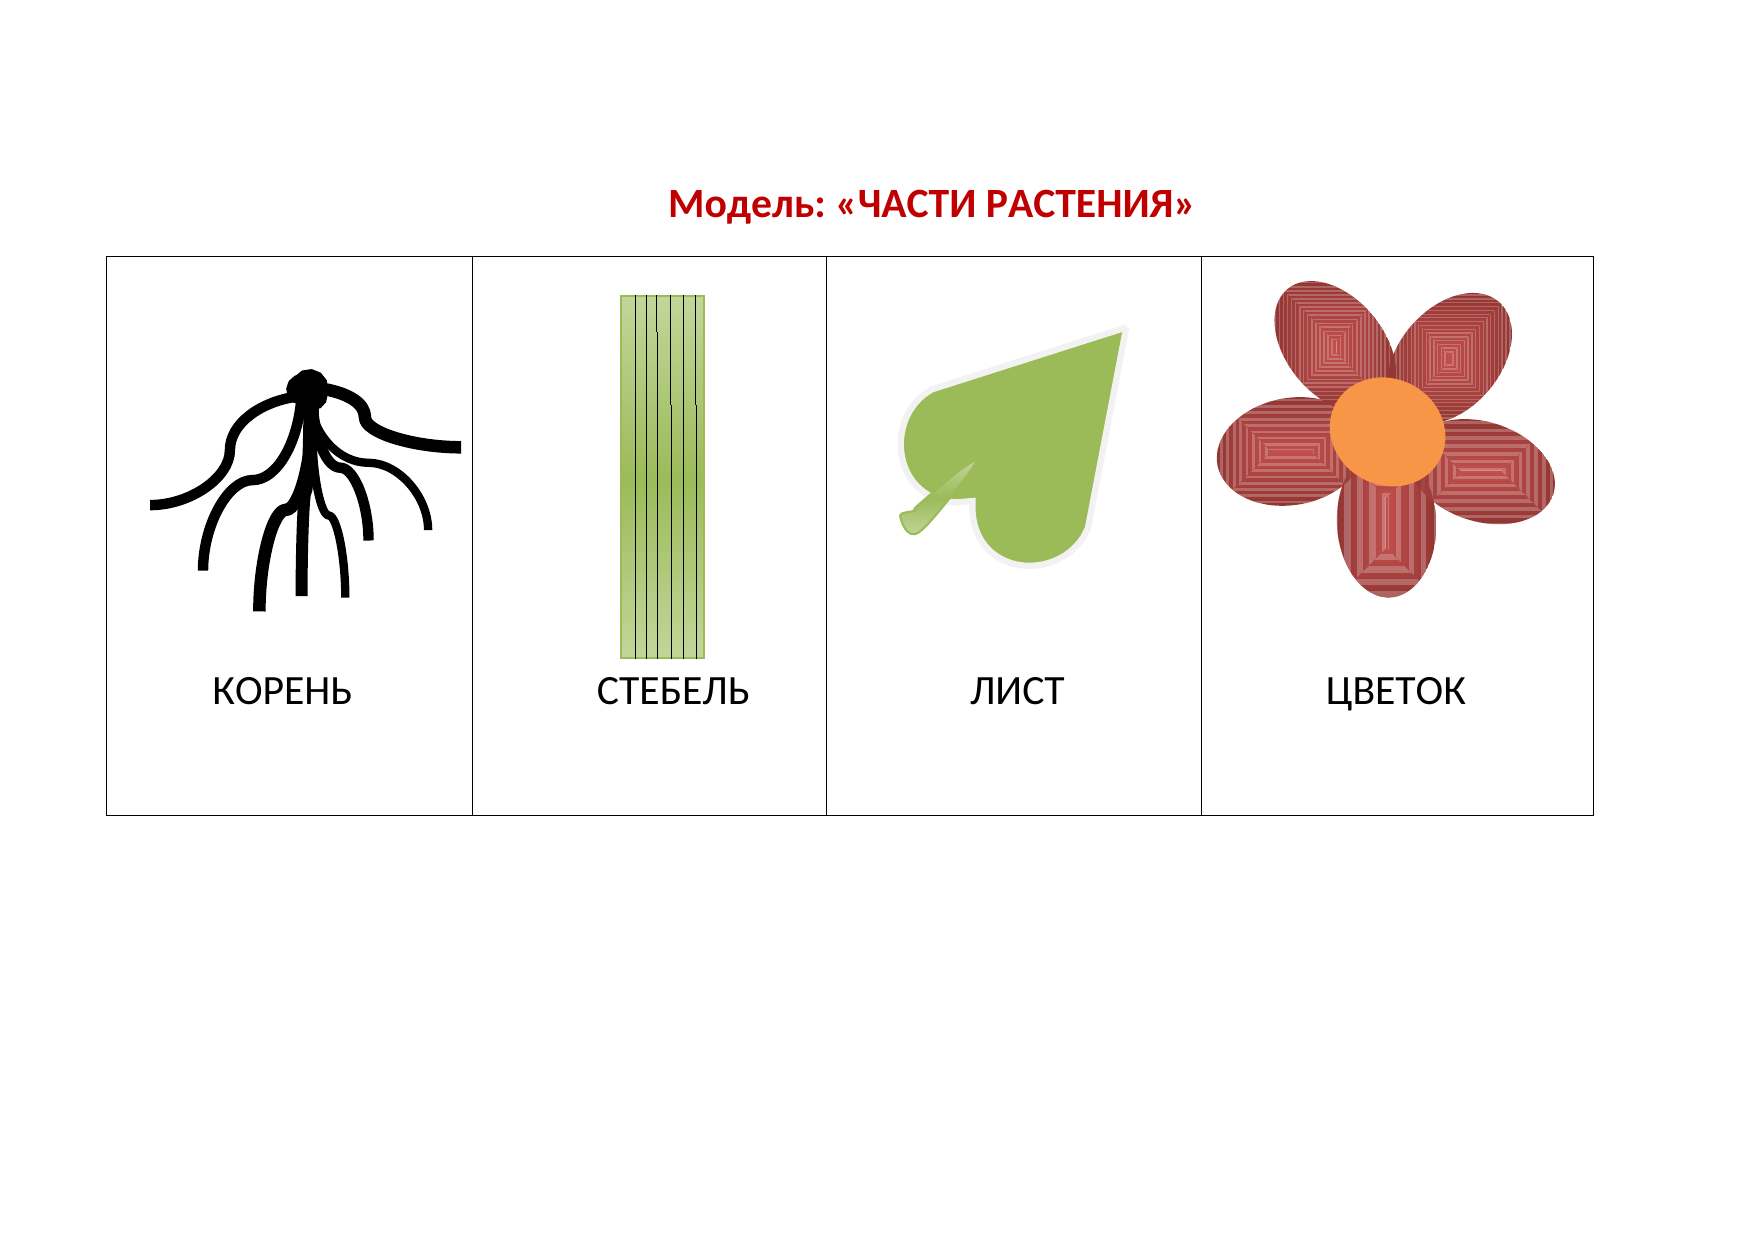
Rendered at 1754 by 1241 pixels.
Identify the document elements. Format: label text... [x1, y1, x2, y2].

text Модель: «ЧАСТИ РАСТЕНИЯ» [118, 177, 1636, 228]
table_header КОРЕНЬ [107, 257, 472, 815]
table_header ЛИСТ [827, 257, 1201, 815]
table_header ЦВЕТОК [1202, 257, 1593, 815]
table_header СТЕБЕЛЬ [473, 257, 826, 815]
